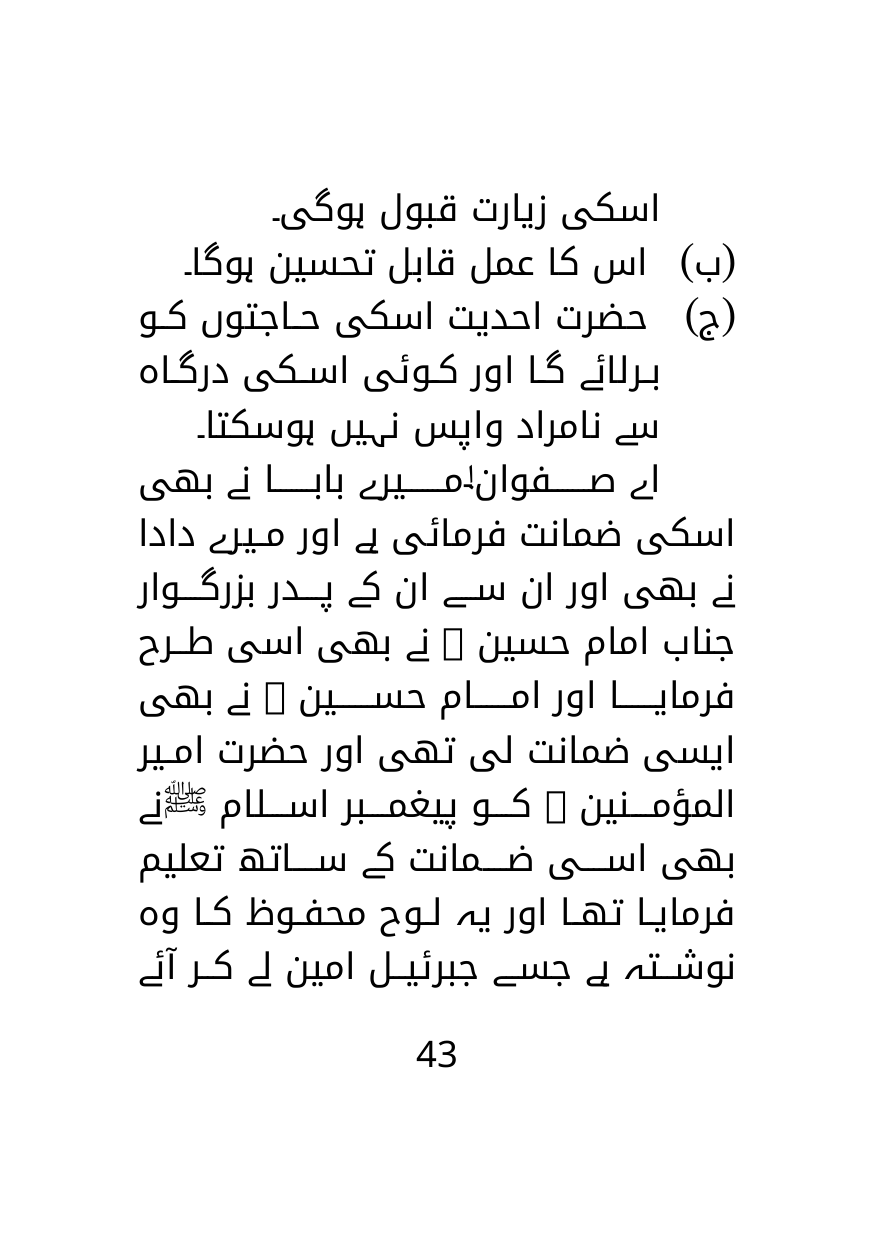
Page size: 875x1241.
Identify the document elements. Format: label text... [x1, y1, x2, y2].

text (ج) حضرت احدیت اسکی حاجتوں کو برلائے گا اور کوئی اسکی درگاہ سے نامراد واپس نہیں ہوسکتا۔ [138, 286, 736, 449]
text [138, 178, 736, 232]
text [138, 449, 736, 991]
text (ب) اس کا عمل قابل تحسین ہوگا۔ [138, 232, 736, 286]
